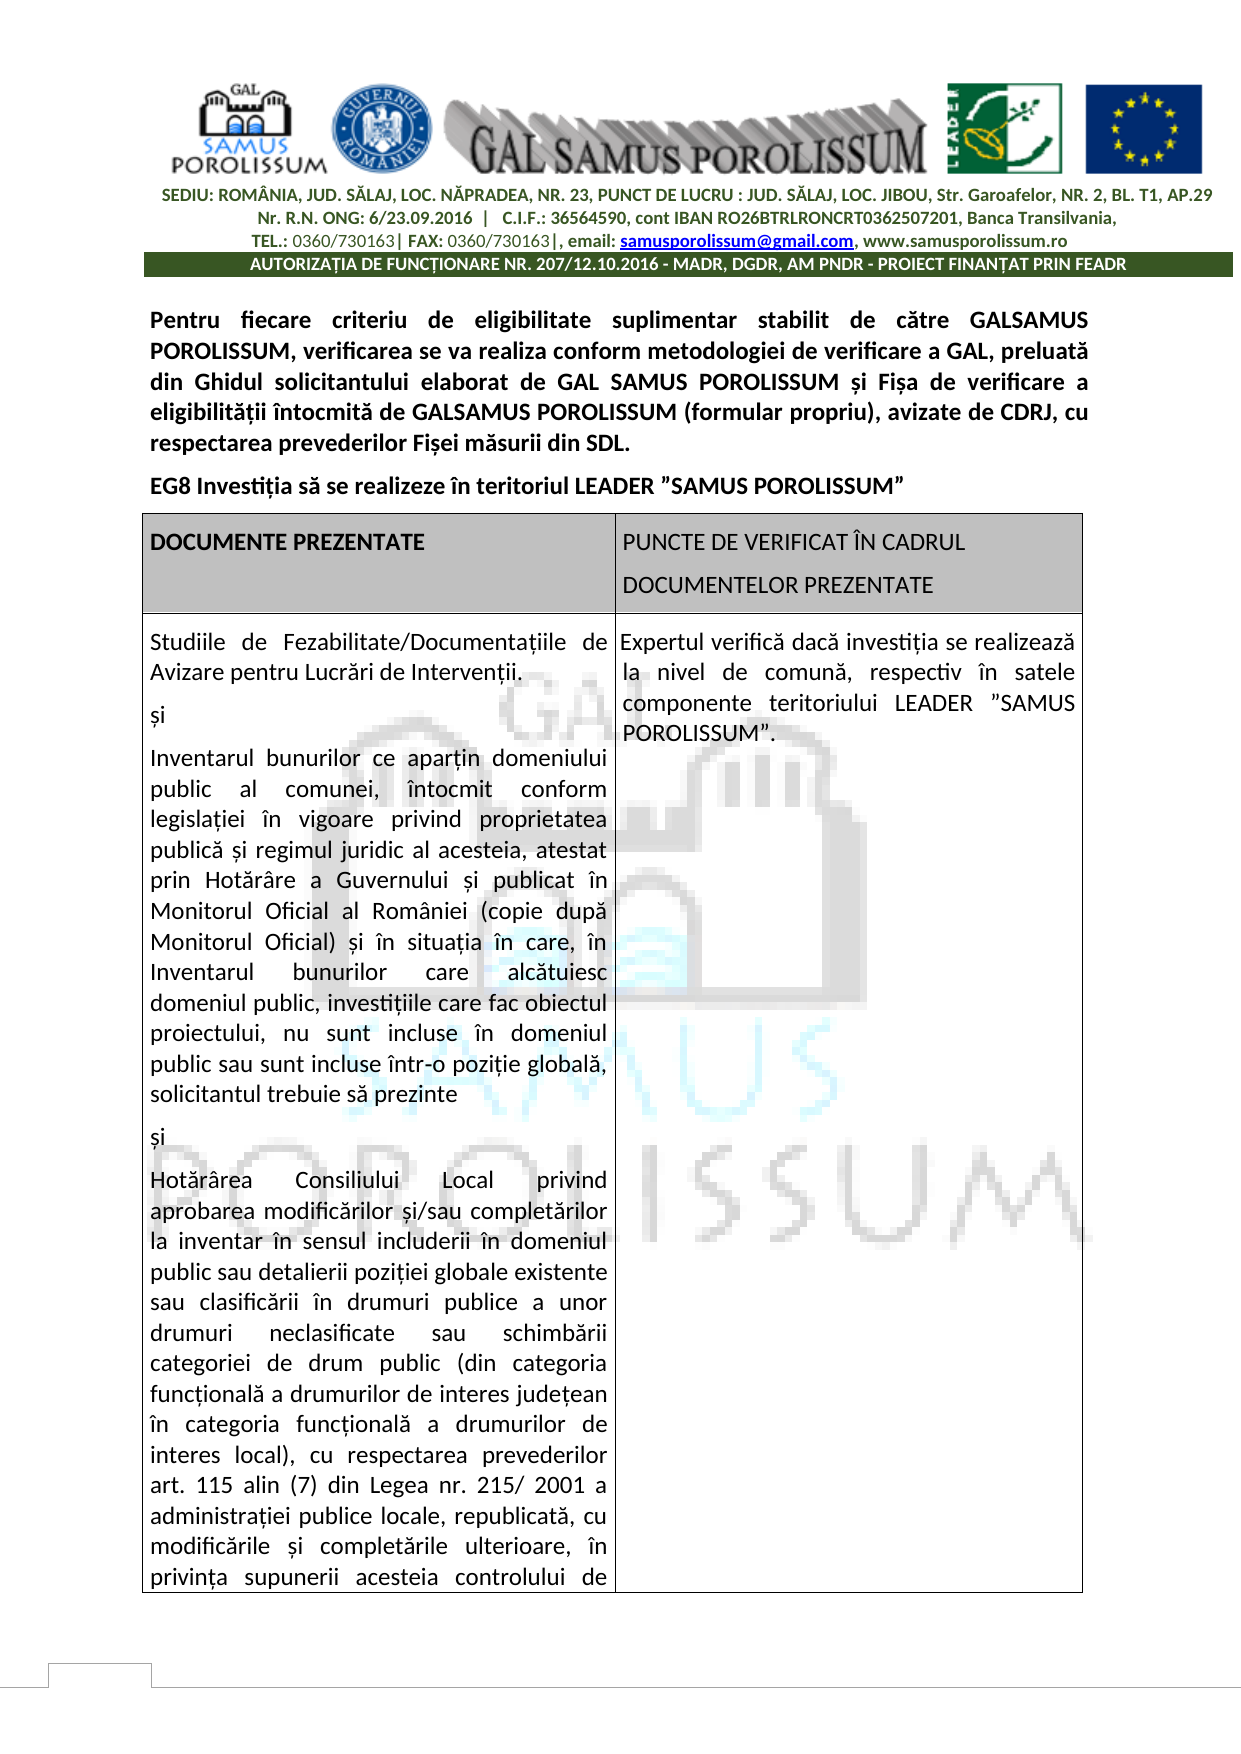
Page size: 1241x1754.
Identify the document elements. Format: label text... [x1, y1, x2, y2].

picture [150, 73, 1215, 183]
table_header PUNCTE DE VERIFICAT ÎN CADRUL DOCUMENTELOR PREZENTATE [616, 514, 1082, 612]
text Pentru fiecare criteriu de eligibilitate suplimentar stabilit de către GALSAMUS POROLISSUM, verificarea se va realiza conform metodologiei de verificare a GAL, preluată din Ghidul solicitantului elaborat de GAL SAMUS POROLISSUM și Fișa de verificare a eligibilității întocmită de GALSAMUS POROLISSUM (formular propriu), avizate de CDRJ, cu respectarea prevederilor Fișei măsurii din SDL. [150, 305, 1090, 457]
table_header DOCUMENTE PREZENTATE [143, 514, 615, 612]
table_cell Expertul verifică dacă investiția se realizează la nivel de comună, respectiv în satele componente teritoriului LEADER ”SAMUS POROLISSUM”. [616, 614, 1082, 1592]
text EG8 Investiţia să se realizeze în teritoriul LEADER ”SAMUS POROLISSUM” [150, 470, 1090, 500]
